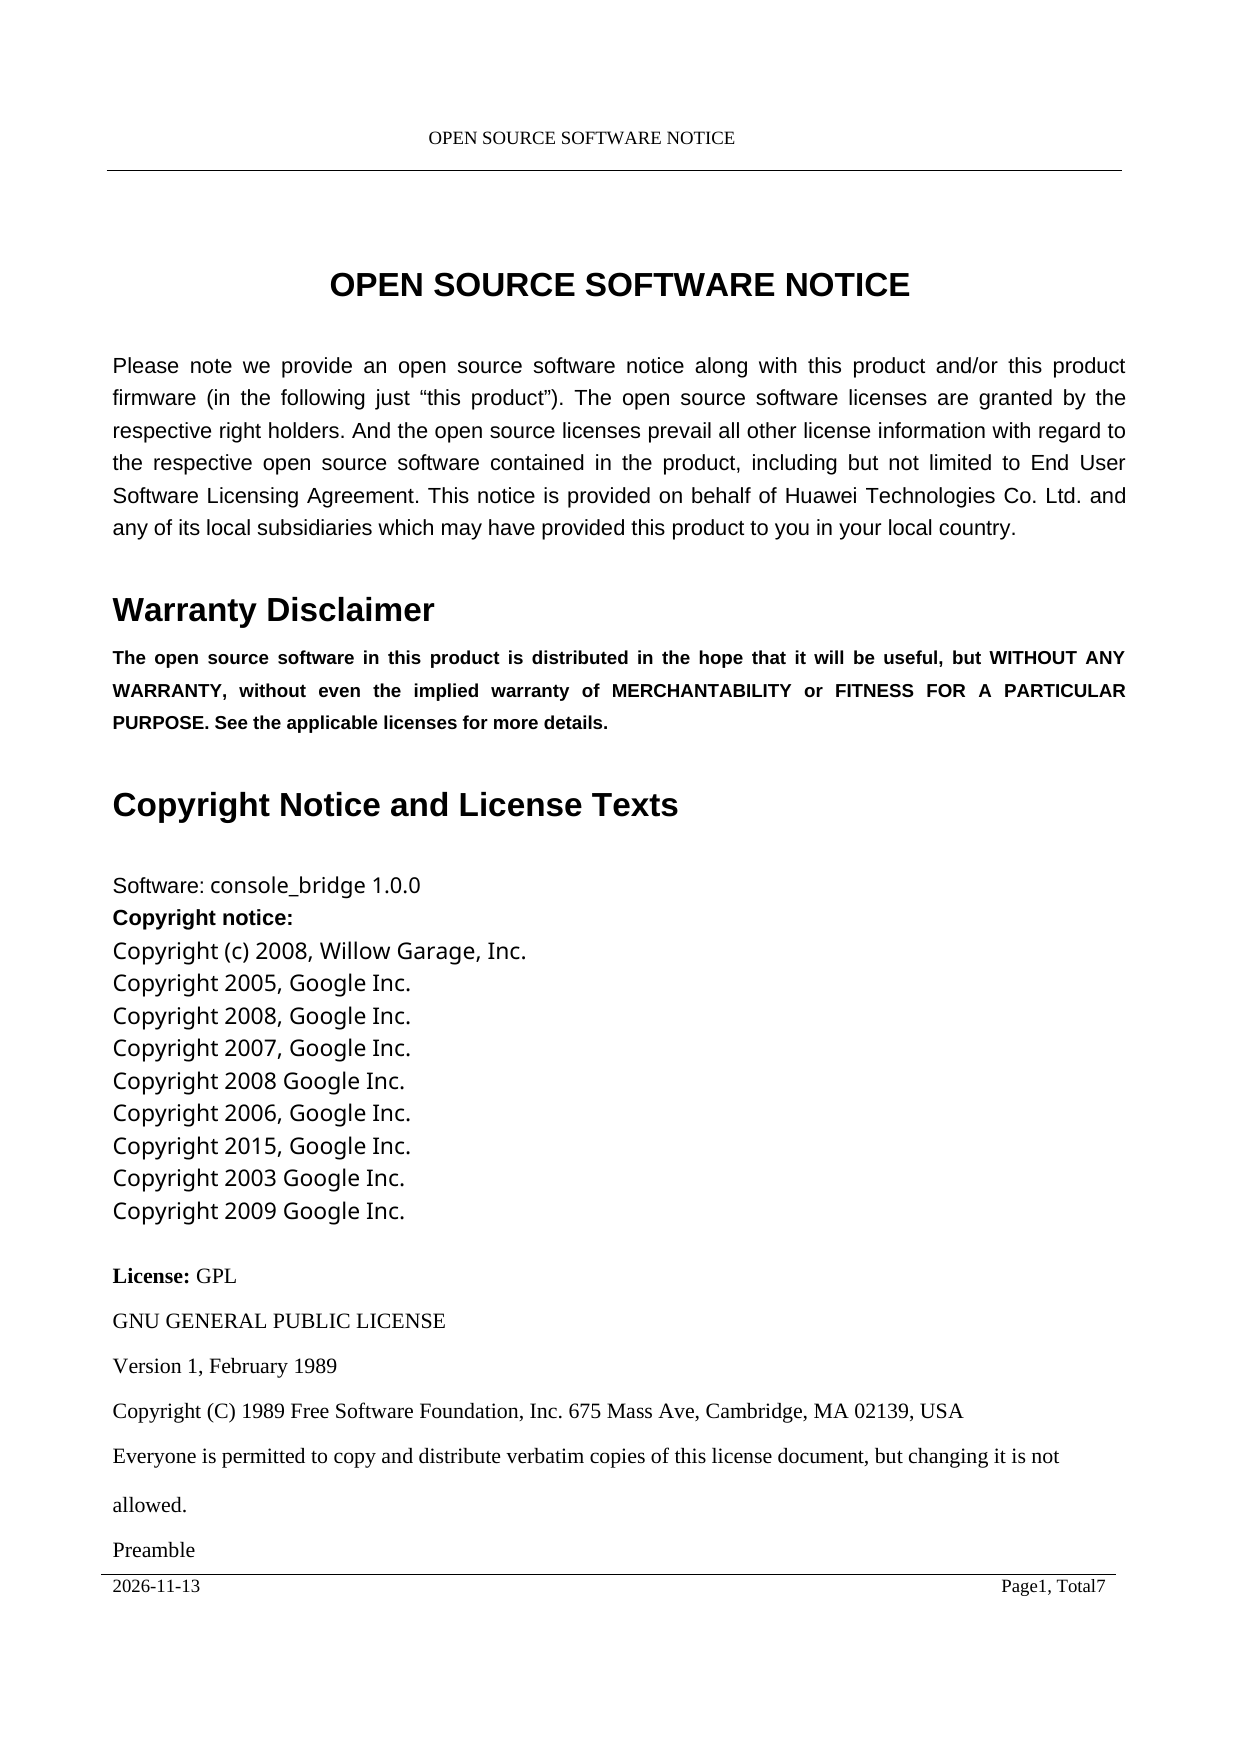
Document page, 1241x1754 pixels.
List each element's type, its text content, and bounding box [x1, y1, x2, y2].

text Copyright 2015, Google Inc. [112, 1129, 1128, 1161]
text Copyright 2009 Google Inc. [112, 1194, 1128, 1226]
text Copyright Notice and License Texts [112, 771, 1128, 836]
text Copyright 2005, Google Inc. [112, 966, 1128, 999]
text Software: console_bridge 1.0.0 [112, 869, 1128, 901]
text OPEN SOURCE SOFTWARE NOTICE [112, 251, 1128, 316]
text Preamble [112, 1533, 1128, 1566]
text License: GPL [112, 1259, 1128, 1291]
text Please note we provide an open source software notice along with this product and/or this product firmware (in the following just “this product”). The open source software licenses are granted by the respective right holders. And the open source licenses prevail all other license information with regard to the respective open source software contained in the product, including but not limited to End User Software Licensing Agreement. This notice is provided on behalf of Huawei Technologies Co. Ltd. and any of its local subsidiaries which may have provided this product to you in your local country. [112, 349, 1128, 544]
text Copyright 2008, Google Inc. [112, 999, 1128, 1031]
text Copyright (C) 1989 Free Software Foundation, Inc. 675 Mass Ave, Cambridge, MA 02139, USA [112, 1394, 1128, 1427]
text Copyright 2006, Google Inc. [112, 1096, 1128, 1129]
text Warranty Disclaimer [112, 576, 1128, 641]
text GNU GENERAL PUBLIC LICENSE [112, 1304, 1128, 1337]
text Copyright 2007, Google Inc. [112, 1031, 1128, 1064]
text Version 1, February 1989 [112, 1349, 1128, 1382]
text The open source software in this product is distributed in the hope that it will be useful, but WITHOUT ANY WARRANTY, without even the implied warranty of MERCHANTABILITY or FITNESS FOR A PARTICULAR PURPOSE. See the applicable licenses for more details. [112, 641, 1128, 739]
text Copyright 2003 Google Inc. [112, 1161, 1128, 1194]
text Copyright (c) 2008, Willow Garage, Inc. [112, 934, 1128, 966]
text Everyone is permitted to copy and distribute verbatim copies of this license document, but changing it is not allowed. [112, 1439, 1128, 1521]
text Copyright notice: [112, 901, 1128, 934]
text Copyright 2008 Google Inc. [112, 1064, 1128, 1096]
